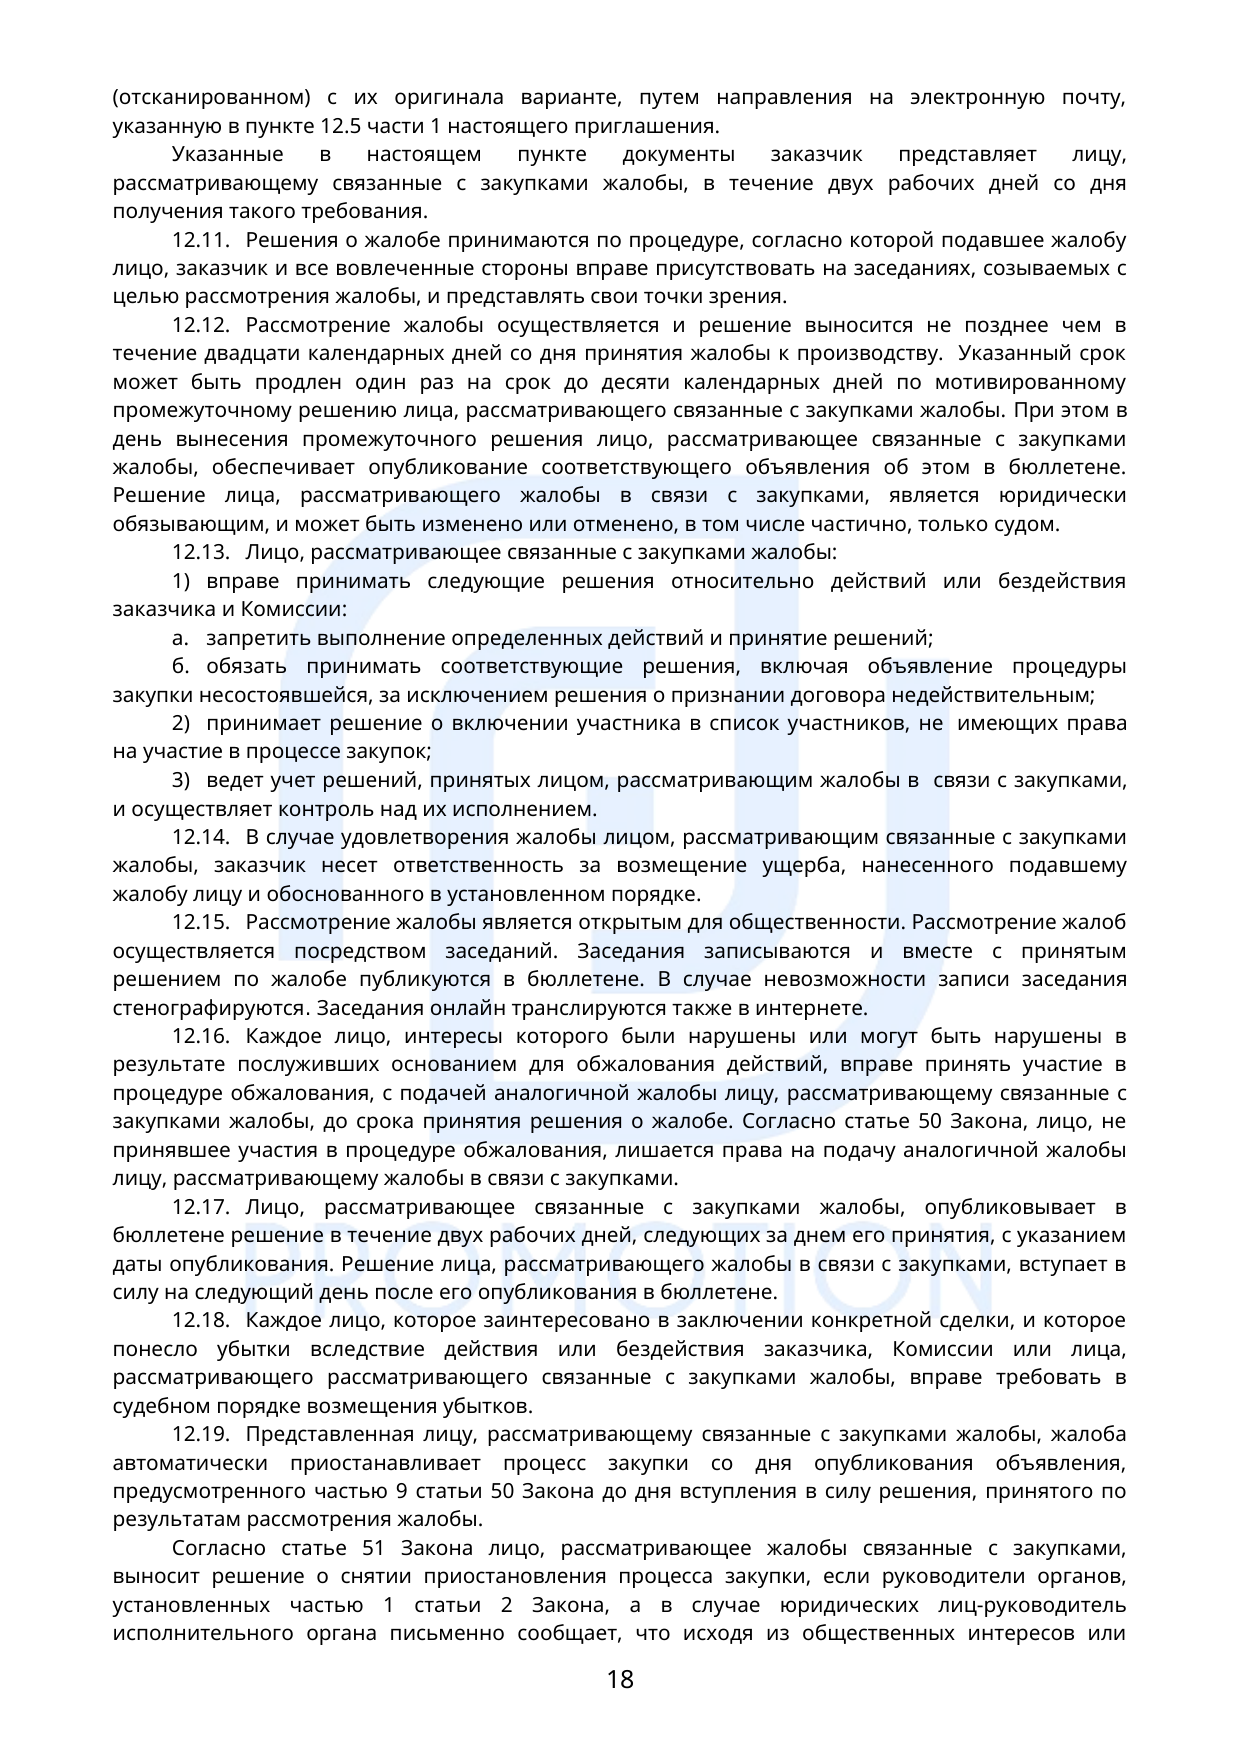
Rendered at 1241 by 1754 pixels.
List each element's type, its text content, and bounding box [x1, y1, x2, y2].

text 12.14. В случае удовлетворения жалобы лицом, рассматривающим связанные с закупками жалобы, заказчик несет ответственность за возмещение ущерба, нанесенного подавшему жалобу лицу и обоснованного в установленном порядке. [112, 822, 1128, 907]
text 12.19. Представленная лицу, рассматривающему связанные с закупками жалобы, жалоба автоматически приостанавливает процесс закупки со дня опубликования объявления, предусмотренного частью 9 статьи 50 Закона до дня вступления в силу решения, принятого по результатам рассмотрения жалобы. [112, 1419, 1128, 1533]
text 12.15. Рассмотрение жалобы является открытым для общественности. Рассмотрение жалоб осуществляется посредством заседаний. Заседания записываются и вместе с принятым решением по жалобе публикуются в бюллетене. В случае невозможности записи заседания стенографируются. Заседания онлайн транслируются также в интернете. [112, 907, 1128, 1021]
text 1) вправе принимать следующие решения относительно действий или бездействия заказчика и Комиссии: [112, 566, 1128, 623]
text а. запретить выполнение определенных действий и принятие решений; [112, 623, 1128, 651]
text Указанные в настоящем пункте документы заказчик представляет лицу, рассматривающему связанные с закупками жалобы, в течение двух рабочих дней со дня получения такого требования. [112, 139, 1128, 225]
text б. обязать принимать соответствующие решения, включая объявление процедуры закупки несостоявшейся, за исключением решения о признании договора недействительным; [112, 651, 1128, 708]
text 12.18. Каждое лицо, которое заинтересовано в заключении конкретной сделки, и которое понесло убытки вследствие действия или бездействия заказчика, Комиссии или лица, рассматривающего рассматривающего связанные с закупками жалобы, вправе требовать в судебном порядке возмещения убытков. [112, 1306, 1128, 1419]
text 12.17. Лицо, рассматривающее связанные с закупками жалобы, опубликовывает в бюллетене решение в течение двух рабочих дней, следующих за днем его принятия, с указанием даты опубликования. Решение лица, рассматривающего жалобы в связи с закупками, вступает в силу на следующий день после его опубликования в бюллетене. [112, 1192, 1128, 1306]
text 2) принимает решение о включении участника в список участников, не имеющих права на участие в процессе закупок; [112, 708, 1128, 765]
text 12.16. Каждое лицо, интересы которого были нарушены или могут быть нарушены в результате послуживших основанием для обжалования действий, вправе принять участие в процедуре обжалования, с подачей аналогичной жалобы лицу, рассматривающему связанные с закупками жалобы, до срока принятия решения о жалобе. Согласно статье 50 Закона, лицо, не принявшее участия в процедуре обжалования, лишается права на подачу аналогичной жалобы лицу, рассматривающему жалобы в связи с закупками. [112, 1021, 1128, 1192]
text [112, 82, 1128, 139]
text 12.13. Лицо, рассматривающее связанные с закупками жалобы: [112, 537, 1128, 566]
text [112, 1533, 1128, 1647]
text 12.11. Решения о жалобе принимаются по процедуре, согласно которой подавшее жалобу лицо, заказчик и все вовлеченные стороны вправе присутствовать на заседаниях, созываемых с целью рассмотрения жалобы, и представлять свои точки зрения. [112, 225, 1128, 310]
text 3) ведет учет решений, принятых лицом, рассматривающим жалобы в связи с закупками, и осуществляет контроль над их исполнением. [112, 765, 1128, 822]
text 12.12. Рассмотрение жалобы осуществляется и решение выносится не позднее чем в течение двадцати календарных дней со дня принятия жалобы к производству. Указанный срок может быть продлен один раз на срок до десяти календарных дней по мотивированному промежуточному решению лица, рассматривающего связанные с закупками жалобы. При этом в день вынесения промежуточного решения лицо, рассматривающее связанные с закупками жалобы, обеспечивает опубликование соответствующего объявления об этом в бюллетене. Решение лица, рассматривающего жалобы в связи с закупками, является юридически обязывающим, и может быть изменено или отменено, в том числе частично, только судом. [112, 310, 1128, 537]
